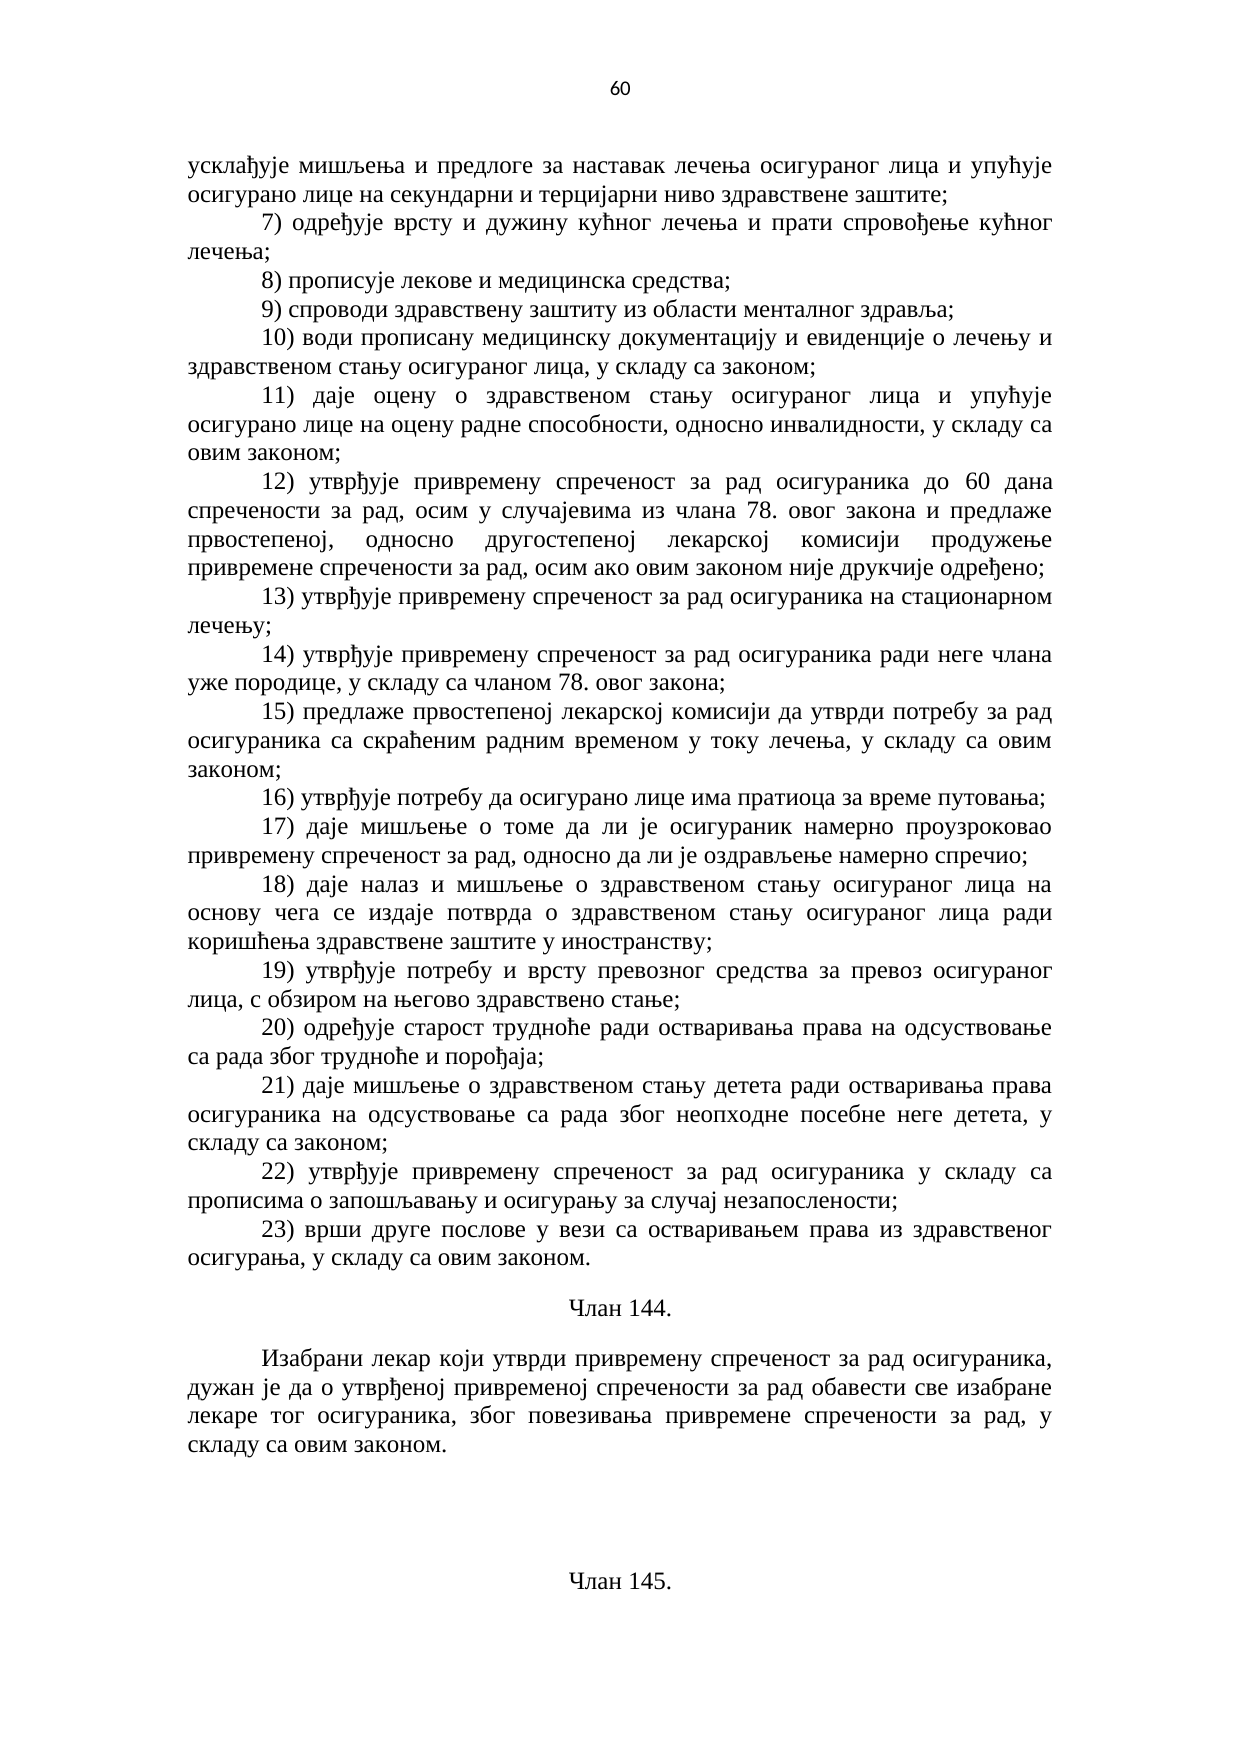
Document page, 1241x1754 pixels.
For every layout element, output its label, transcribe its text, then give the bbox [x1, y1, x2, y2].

text 15) предлаже првостепеној лекарској комисији да утврди потребу за рад осигураника са скраћеним радним временом у току лечења, у складу са овим законом; [187, 696, 1053, 782]
text 22) утврђује привремену спреченост за рад осигураника у складу са прописима о запошљавању и осигурању за случај незапослености; [187, 1156, 1053, 1214]
text 16) утврђује потребу да осигурано лице има пратиоца за време путовања; [187, 782, 1053, 811]
text 20) одређује старост трудноће ради остваривања права на одсуствовање са рада због трудноће и порођаја; [187, 1012, 1053, 1070]
text 9) спроводи здравствену заштиту из области менталног здравља; [187, 294, 1053, 322]
text Члан 145. [187, 1566, 1053, 1595]
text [187, 150, 1053, 207]
text 23) врши друге послове у вези са остваривањем права из здравственог осигурања, у складу са овим законом. [187, 1214, 1053, 1271]
text 13) утврђује привремену спреченост за рад осигураника на стационарном лечењу; [187, 581, 1053, 639]
text Члан 144. [187, 1293, 1053, 1322]
text Изабрани лекар који утврди привремену спреченост за рад осигураника, дужан је да о утврђеној привременој спречености за рад обавести све изабране лекаре тог осигураника, због повезивања привремене спречености за рад, у складу са овим законом. [187, 1343, 1053, 1458]
text 18) даје налаз и мишљење о здравственом стању осигураног лица на основу чега се издаје потврда о здравственом стању осигураног лица ради коришћења здравствене заштите у иностранству; [187, 869, 1053, 955]
text 12) утврђује привремену спреченост за рад осигураника до 60 дана спречености за рад, осим у случајевима из члана 78. овог закона и предлаже првостепеној, односно другостепеној лекарској комисији продужење привремене спречености за рад, осим ако овим законом није друкчије одређено; [187, 466, 1053, 581]
text 19) утврђује потребу и врсту превозног средства за превоз осигураног лица, с обзиром на његово здравствено стање; [187, 955, 1053, 1012]
text 14) утврђује привремену спреченост за рад осигураника ради неге члана уже породице, у складу са чланом 78. овог закона; [187, 639, 1053, 696]
text 21) даје мишљење о здравственом стању детета ради остваривања права осигураника на одсуствовање са рада због неопходне посебне неге детета, у складу са законом; [187, 1070, 1053, 1156]
text 17) даје мишљење о томе да ли је осигураник намерно проузроковао привремену спреченост за рад, односно да ли је оздрављење намерно спречио; [187, 811, 1053, 869]
text 11) даје оцену о здравственом стању осигураног лица и упућује осигурано лице на оцену радне способности, односно инвалидности, у складу са овим законом; [187, 380, 1053, 466]
text 8) прописује лекове и медицинска средства; [187, 265, 1053, 294]
text 10) води прописану медицинску документацију и евиденције о лечењу и здравственом стању осигураног лица, у складу са законом; [187, 322, 1053, 380]
text 7) одређује врсту и дужину кућног лечења и прати спровођење кућног лечења; [187, 207, 1053, 265]
